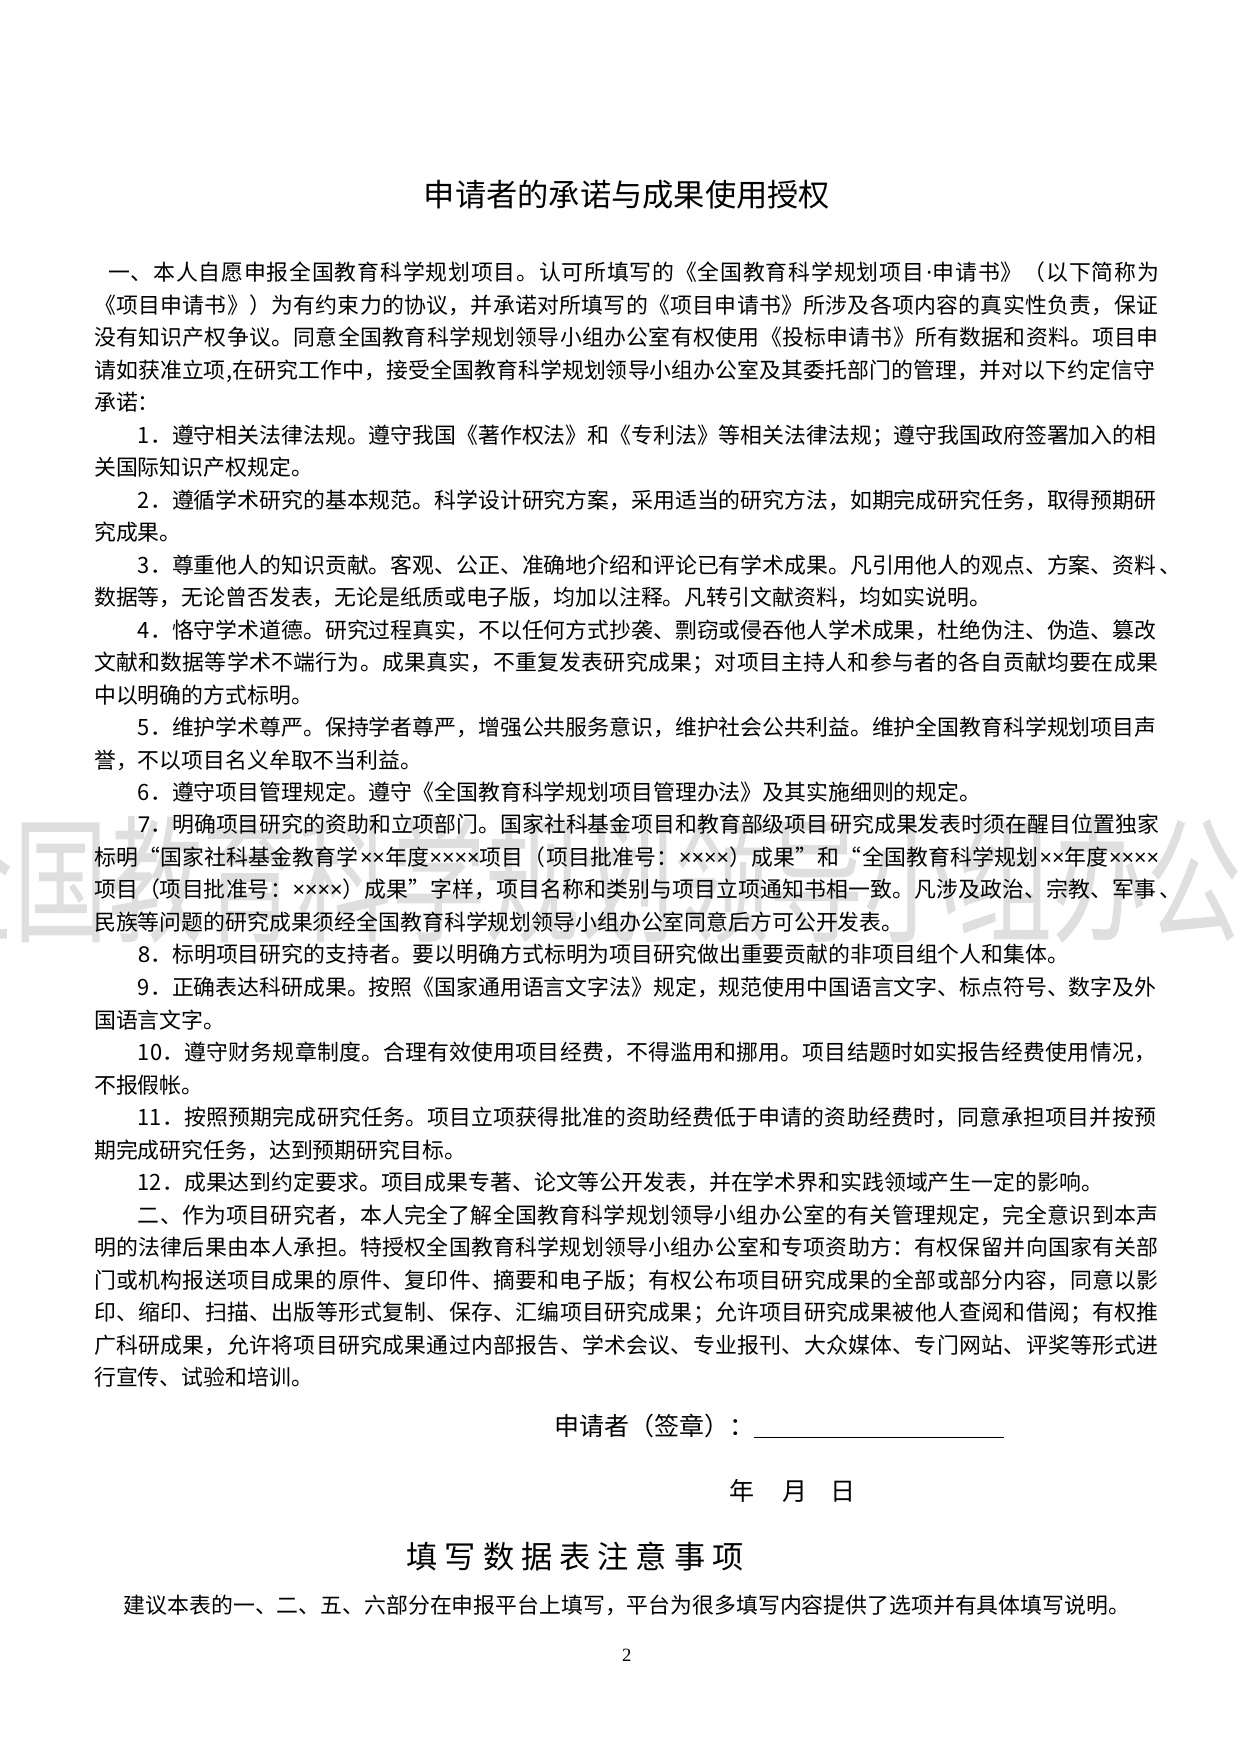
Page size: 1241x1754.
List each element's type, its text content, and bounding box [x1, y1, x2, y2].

text 2．遵循学术研究的基本规范。科学设计研究方案，采用适当的研究方法，如期完成研究任务，取得预期研究成果。 [94, 482, 1159, 547]
text 年 月 日 [149, 1457, 1100, 1522]
text 10．遵守财务规章制度。合理有效使用项目经费，不得滥用和挪用。项目结题时如实报告经费使用情况，不报假帐。 [94, 1035, 1159, 1100]
text 申请者的承诺与成果使用授权 [94, 161, 1159, 226]
text 一、本人自愿申报全国教育科学规划项目。认可所填写的《全国教育科学规划项目·申请书》（以下简称为《项目申请书》）为有约束力的协议，并承诺对所填写的《项目申请书》所涉及各项内容的真实性负责，保证没有知识产权争议。同意全国教育科学规划领导小组办公室有权使用《投标申请书》所有数据和资料。项目申请如获准立项,在研究工作中，接受全国教育科学规划领导小组办公室及其委托部门的管理，并对以下约定信守承诺： [94, 255, 1159, 417]
text 6．遵守项目管理规定。遵守《全国教育科学规划项目管理办法》及其实施细则的规定。 [94, 775, 1159, 807]
text 填 写 数 据 表 注 意 事 项 [94, 1522, 1159, 1587]
text 12．成果达到约定要求。项目成果专著、论文等公开发表，并在学术界和实践领域产生一定的影响。 [94, 1165, 1159, 1197]
text 4．恪守学术道德。研究过程真实，不以任何方式抄袭、剽窃或侵吞他人学术成果，杜绝伪注、伪造、篡改文献和数据等学术不端行为。成果真实，不重复发表研究成果；对项目主持人和参与者的各自贡献均要在成果中以明确的方式标明。 [94, 612, 1159, 710]
text 9．正确表达科研成果。按照《国家通用语言文字法》规定，规范使用中国语言文字、标点符号、数字及外国语言文字。 [94, 970, 1159, 1035]
text 11．按照预期完成研究任务。项目立项获得批准的资助经费低于申请的资助经费时，同意承担项目并按预期完成研究任务，达到预期研究目标。 [94, 1100, 1159, 1165]
text 1．遵守相关法律法规。遵守我国《著作权法》和《专利法》等相关法律法规；遵守我国政府签署加入的相关国际知识产权规定。 [94, 417, 1159, 482]
text 3．尊重他人的知识贡献。客观、公正、准确地介绍和评论已有学术成果。凡引用他人的观点、方案、资料、数据等，无论曾否发表，无论是纸质或电子版，均加以注释。凡转引文献资料，均如实说明。 [94, 547, 1159, 612]
text 7．明确项目研究的资助和立项部门。国家社科基金项目和教育部级项目研究成果发表时须在醒目位置独家标明“国家社科基金教育学××年度××××项目（项目批准号：××××）成果”和“全国教育科学规划××年度××××项目（项目批准号：××××）成果”字样，项目名称和类别与项目立项通知书相一致。凡涉及政治、宗教、军事、民族等问题的研究成果须经全国教育科学规划领导小组办公室同意后方可公开发表。 [94, 807, 1159, 937]
text 8．标明项目研究的支持者。要以明确方式标明为项目研究做出重要贡献的非项目组个人和集体。 [94, 937, 1159, 970]
text 建议本表的一、二、五、六部分在申报平台上填写，平台为很多填写内容提供了选项并有具体填写说明。 [94, 1587, 1159, 1620]
text 二、作为项目研究者，本人完全了解全国教育科学规划领导小组办公室的有关管理规定，完全意识到本声明的法律后果由本人承担。特授权全国教育科学规划领导小组办公室和专项资助方：有权保留并向国家有关部门或机构报送项目成果的原件、复印件、摘要和电子版；有权公布项目研究成果的全部或部分内容，同意以影印、缩印、扫描、出版等形式复制、保存、汇编项目研究成果；允许项目研究成果被他人查阅和借阅；有权推广科研成果，允许将项目研究成果通过内部报告、学术会议、专业报刊、大众媒体、专门网站、评奖等形式进行宣传、试验和培训。 [94, 1197, 1159, 1392]
text 5．维护学术尊严。保持学者尊严，增强公共服务意识，维护社会公共利益。维护全国教育科学规划项目声誉，不以项目名义牟取不当利益。 [94, 710, 1159, 775]
text 申请者（签章）：＿＿＿＿＿＿＿＿＿＿ [94, 1392, 1159, 1457]
